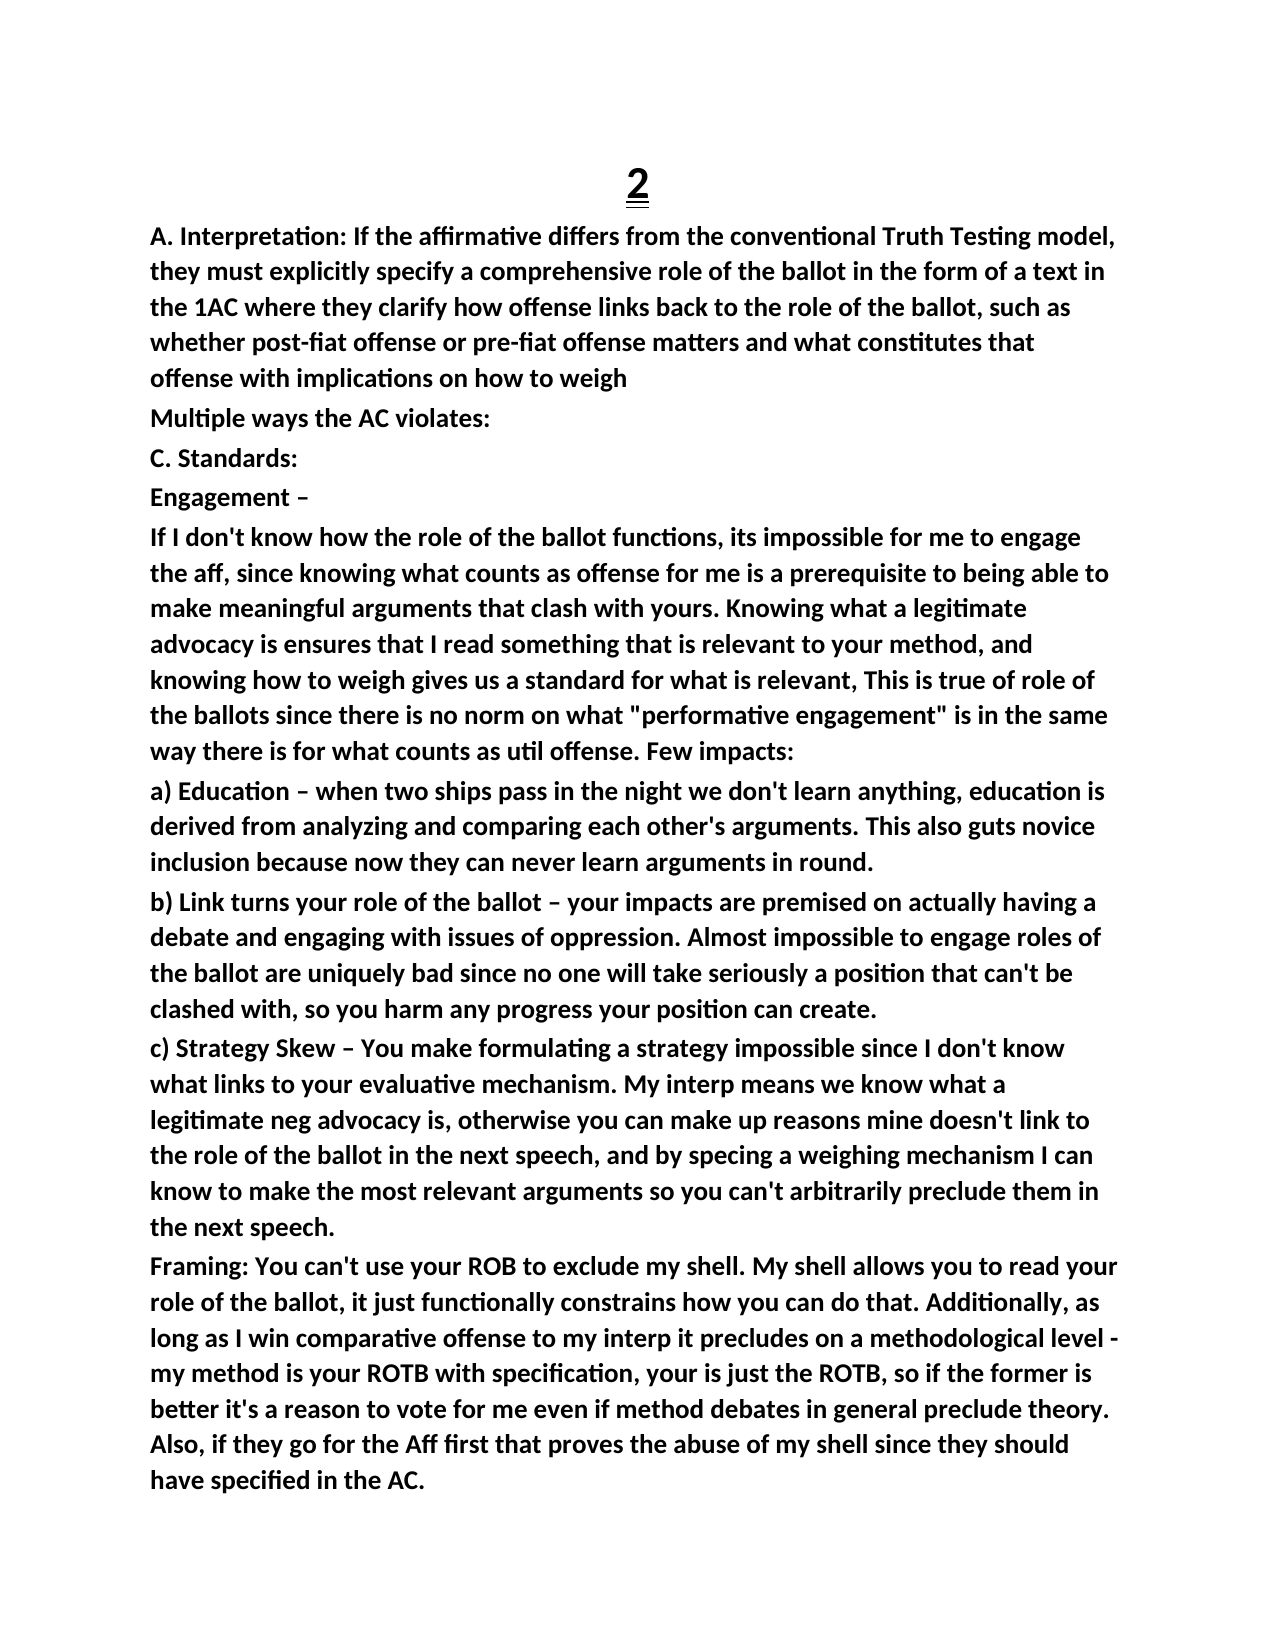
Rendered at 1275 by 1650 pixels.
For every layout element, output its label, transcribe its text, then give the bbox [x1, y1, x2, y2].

subtitle Multiple ways the AC violates: [150, 401, 1125, 434]
subtitle A. Interpretation: If the affirmative differs from the conventional Truth Testing model, they must explicitly specify a comprehensive role of the ballot in the form of a text in the 1AC where they clarify how offense links back to the role of the ballot, such as whether post-fiat offense or pre-fiat offense matters and what constitutes that offense with implications on how to weigh [150, 219, 1125, 394]
subtitle 2 [150, 154, 1125, 210]
subtitle b) Link turns your role of the ballot – your impacts are premised on actually having a debate and engaging with issues of oppression. Almost impossible to engage roles of the ballot are uniquely bad since no one will take seriously a position that can't be clashed with, so you harm any progress your position can create. [150, 885, 1125, 1025]
subtitle Engagement – [150, 481, 1125, 513]
subtitle Framing: You can't use your ROB to exclude my shell. My shell allows you to read your role of the ballot, it just functionally constrains how you can do that. Additionally, as long as I win comparative offense to my interp it precludes on a methodological level -my method is your ROTB with specification, your is just the ROTB, so if the former is better it's a reason to vote for me even if method debates in general preclude theory. Also, if they go for the Aff first that proves the abuse of my shell since they should have specified in the AC. [150, 1249, 1125, 1496]
subtitle C. Standards: [150, 441, 1125, 474]
subtitle a) Education – when two ships pass in the night we don't learn anything, education is derived from analyzing and comparing each other's arguments. This also guts novice inclusion because now they can never learn arguments in round. [150, 774, 1125, 878]
subtitle If I don't know how the role of the ballot functions, its impossible for me to engage the aff, since knowing what counts as offense for me is a prerequisite to being able to make meaningful arguments that clash with yours. Knowing what a legitimate advocacy is ensures that I read something that is relevant to your method, and knowing how to weigh gives us a standard for what is relevant, This is true of role of the ballots since there is no norm on what "performative engagement" is in the same way there is for what counts as util offense. Few impacts: [150, 520, 1125, 767]
subtitle c) Strategy Skew – You make formulating a strategy impossible since I don't know what links to your evaluative mechanism. My interp means we know what a legitimate neg advocacy is, otherwise you can make up reasons mine doesn't link to the role of the ballot in the next speech, and by specing a weighing mechanism I can know to make the most relevant arguments so you can't arbitrarily preclude them in the next speech. [150, 1032, 1125, 1243]
